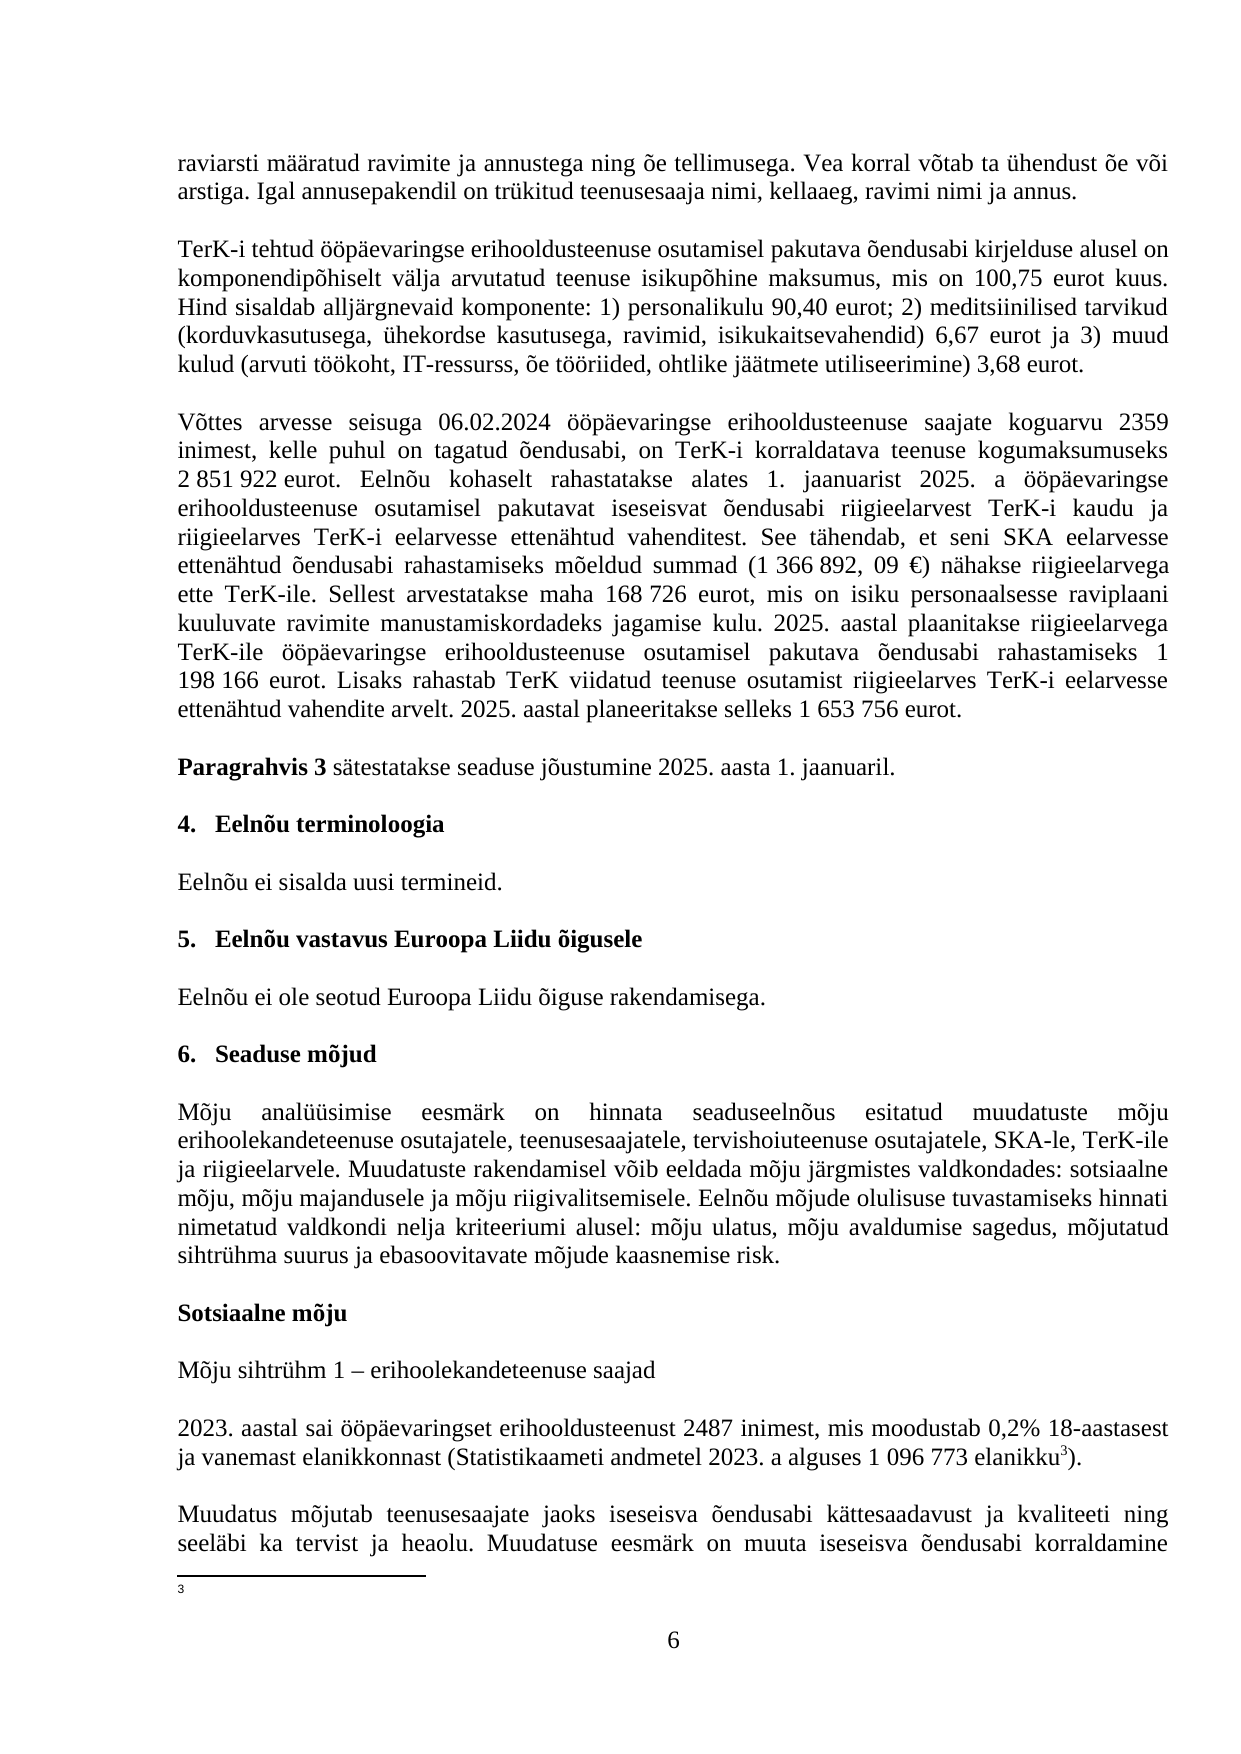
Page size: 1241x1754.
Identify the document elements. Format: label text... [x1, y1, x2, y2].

text Eelnõu ei sisalda uusi termineid. [177, 867, 1169, 896]
list Eelnõu terminoloogia [177, 809, 1169, 838]
text Paragrahvis 3 sätestatakse seaduse jõustumine 2025. aasta 1. jaanuaril. [177, 752, 1169, 781]
text Sotsiaalne mõju [177, 1298, 1169, 1327]
text 2023. aastal sai ööpäevaringset erihooldusteenust 2487 inimest, mis moodustab 0,2% 18-aastasest ja vanemast elanikkonnast (Statistikaameti andmetel 2023. a alguses 1 096 773 elanikku). [177, 1413, 1169, 1471]
text Mõju analüüsimise eesmärk on hinnata seaduseelnõus esitatud muudatuste mõju erihoolekandeteenuse osutajatele, teenusesaajatele, tervishoiuteenuse osutajatele, SKA-le, TerK-ile ja riigieelarvele. Muudatuste rakendamisel võib eeldada mõju järgmistes valdkondades: sotsiaalne mõju, mõju majandusele ja mõju riigivalitsemisele. Eelnõu mõjude olulisuse tuvastamiseks hinnati nimetatud valdkondi nelja kriteeriumi alusel: mõju ulatus, mõju avaldumise sagedus, mõjutatud sihtrühma suurus ja ebasoovitavate mõjude kaasnemise risk. [177, 1097, 1169, 1269]
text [177, 1499, 1169, 1557]
list Eelnõu vastavus Euroopa Liidu õigusele [177, 924, 1169, 953]
text Eelnõu ei ole seotud Euroopa Liidu õiguse rakendamisega. [177, 982, 1169, 1011]
text Võttes arvesse seisuga 06.02.2024 ööpäevaringse erihooldusteenuse saajate koguarvu 2359 inimest, kelle puhul on tagatud õendusabi, on TerK-i korraldatava teenuse kogumaksumuseks 2 851 922 eurot. Eelnõu kohaselt rahastatakse alates 1. jaanuarist 2025. a ööpäevaringse erihooldusteenuse osutamisel pakutavat iseseisvat õendusabi riigieelarvest TerK-i kaudu ja riigieelarves TerK-i eelarvesse ettenähtud vahenditest. See tähendab, et seni SKA eelarvesse ettenähtud õendusabi rahastamiseks mõeldud summad (1 366 892, 09 €) nähakse riigieelarvega ette TerK-ile. Sellest arvestatakse maha 168 726 eurot, mis on isiku personaalsesse raviplaani kuuluvate ravimite manustamiskordadeks jagamise kulu. 2025. aastal plaanitakse riigieelarvega TerK-ile ööpäevaringse erihooldusteenuse osutamisel pakutava õendusabi rahastamiseks 1 198 166 eurot. Lisaks rahastab TerK viidatud teenuse osutamist riigieelarves TerK-i eelarvesse ettenähtud vahendite arvelt. 2025. aastal planeeritakse selleks 1 653 756 eurot. [177, 407, 1169, 723]
list Seaduse mõjud [177, 1039, 1169, 1068]
text TerK-i tehtud ööpäevaringse erihooldusteenuse osutamisel pakutava õendusabi kirjelduse alusel on komponendipõhiselt välja arvutatud teenuse isikupõhine maksumus, mis on 100,75 eurot kuus. Hind sisaldab alljärgnevaid komponente: 1) personalikulu 90,40 eurot; 2) meditsiinilised tarvikud (korduvkasutusega, ühekordse kasutusega, ravimid, isikukaitsevahendid) 6,67 eurot ja 3) muud kulud (arvuti töökoht, IT-ressurss, õe tööriided, ohtlike jäätmete utiliseerimine) 3,68 eurot. [177, 234, 1169, 378]
text Mõju sihtrühm 1 – erihoolekandeteenuse saajad [177, 1356, 1169, 1384]
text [177, 148, 1169, 205]
